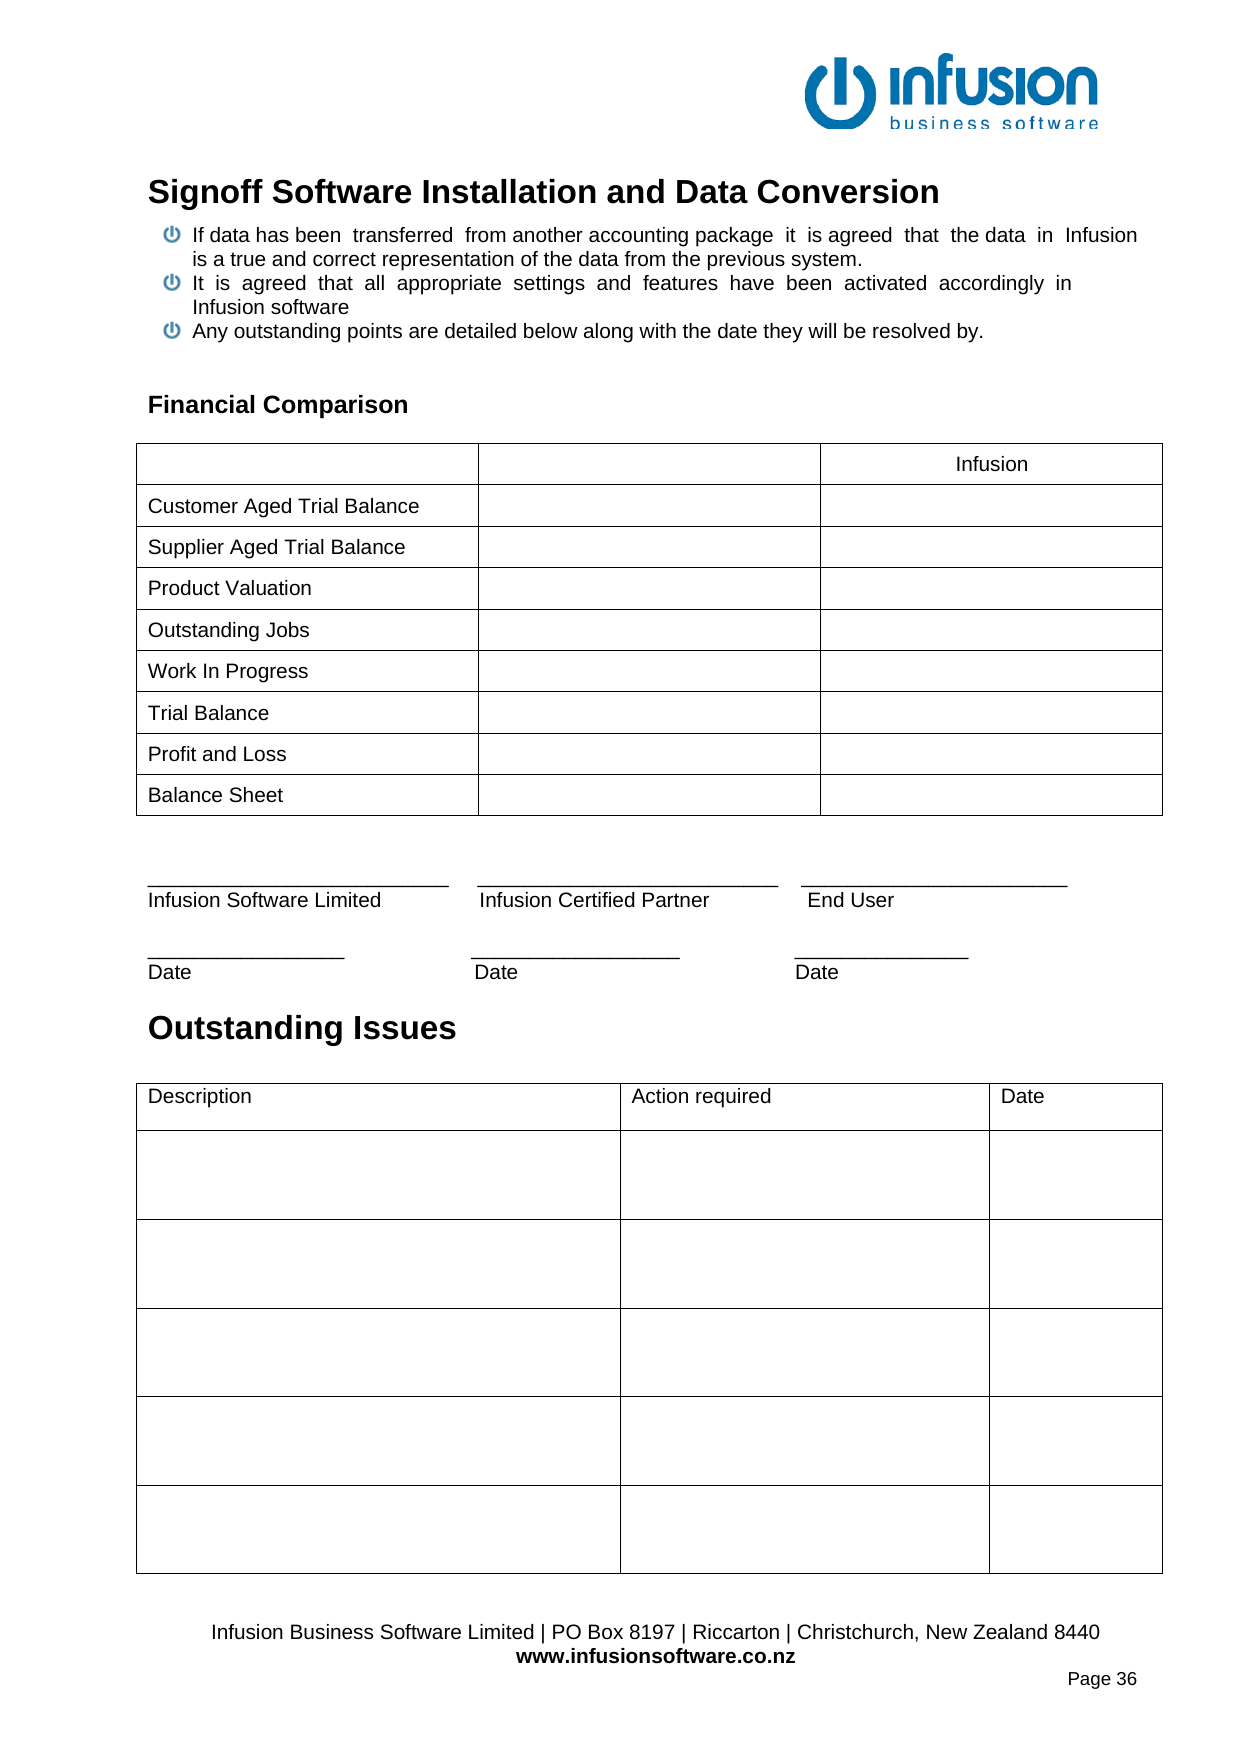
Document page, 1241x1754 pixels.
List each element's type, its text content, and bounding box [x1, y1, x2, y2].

table_cell [479, 775, 820, 815]
table_header Description [137, 1084, 620, 1130]
subtitle Signoff Software Installation and Data Conversion [148, 172, 1152, 210]
table_header Action required [621, 1084, 989, 1130]
table_cell Product Valuation [137, 568, 478, 608]
picture [163, 321, 181, 339]
table_header Infusion [821, 444, 1162, 484]
table_cell [821, 610, 1162, 650]
table_cell [479, 651, 820, 691]
table_cell [621, 1486, 989, 1573]
table_cell [479, 734, 820, 774]
table_cell [821, 485, 1162, 526]
picture [163, 225, 181, 243]
list It is agreed that all appropriate settings and features have been activated accordingly in Infusion software [162, 271, 1152, 318]
table_cell [990, 1131, 1162, 1219]
table_cell Work In Progress [137, 651, 478, 691]
table_cell [479, 610, 820, 650]
table_cell [137, 1131, 620, 1219]
table_cell [821, 692, 1162, 732]
table_cell [479, 527, 820, 567]
table_cell [137, 1309, 620, 1396]
table_cell [479, 568, 820, 608]
table_header Date [990, 1084, 1162, 1130]
table_cell [621, 1131, 989, 1219]
table_cell Profit and Loss [137, 734, 478, 774]
table_cell [621, 1309, 989, 1396]
subtitle Outstanding Issues [148, 1008, 1152, 1046]
table_cell Customer Aged Trial Balance [137, 485, 478, 526]
text Infusion Software Limited Infusion Certified Partner End User [148, 888, 1152, 912]
table_cell [990, 1486, 1162, 1573]
table_cell Trial Balance [137, 692, 478, 732]
table_cell [821, 734, 1162, 774]
text __________________________ __________________________ _______________________ [148, 864, 1152, 888]
table_cell [137, 1397, 620, 1485]
table_cell [990, 1220, 1162, 1307]
text Financial Comparison [148, 390, 1152, 419]
list Any outstanding points are detailed below along with the date they will be resolved by. [162, 318, 1152, 342]
table_header [479, 444, 820, 484]
table_cell [621, 1220, 989, 1307]
table_cell [821, 651, 1162, 691]
table_cell Balance Sheet [137, 775, 478, 815]
table_cell [137, 1486, 620, 1573]
table_cell Outstanding Jobs [137, 610, 478, 650]
list If data has been transferred from another accounting package it is agreed that the data in Infusion is a true and correct representation of the data from the previous system. [162, 223, 1152, 271]
picture [804, 53, 1098, 129]
table_cell [621, 1397, 989, 1485]
picture [163, 273, 181, 291]
text _________________ __________________ _______________ [148, 936, 1152, 960]
table_cell Supplier Aged Trial Balance [137, 527, 478, 567]
table_cell [821, 568, 1162, 608]
table_cell [479, 692, 820, 732]
table_cell [479, 485, 820, 526]
table_cell [821, 775, 1162, 815]
table_cell [821, 527, 1162, 567]
table_cell [137, 1220, 620, 1307]
table_cell [990, 1397, 1162, 1485]
table_header [137, 444, 478, 484]
table_cell [990, 1309, 1162, 1396]
text Date Date Date [148, 960, 1152, 984]
